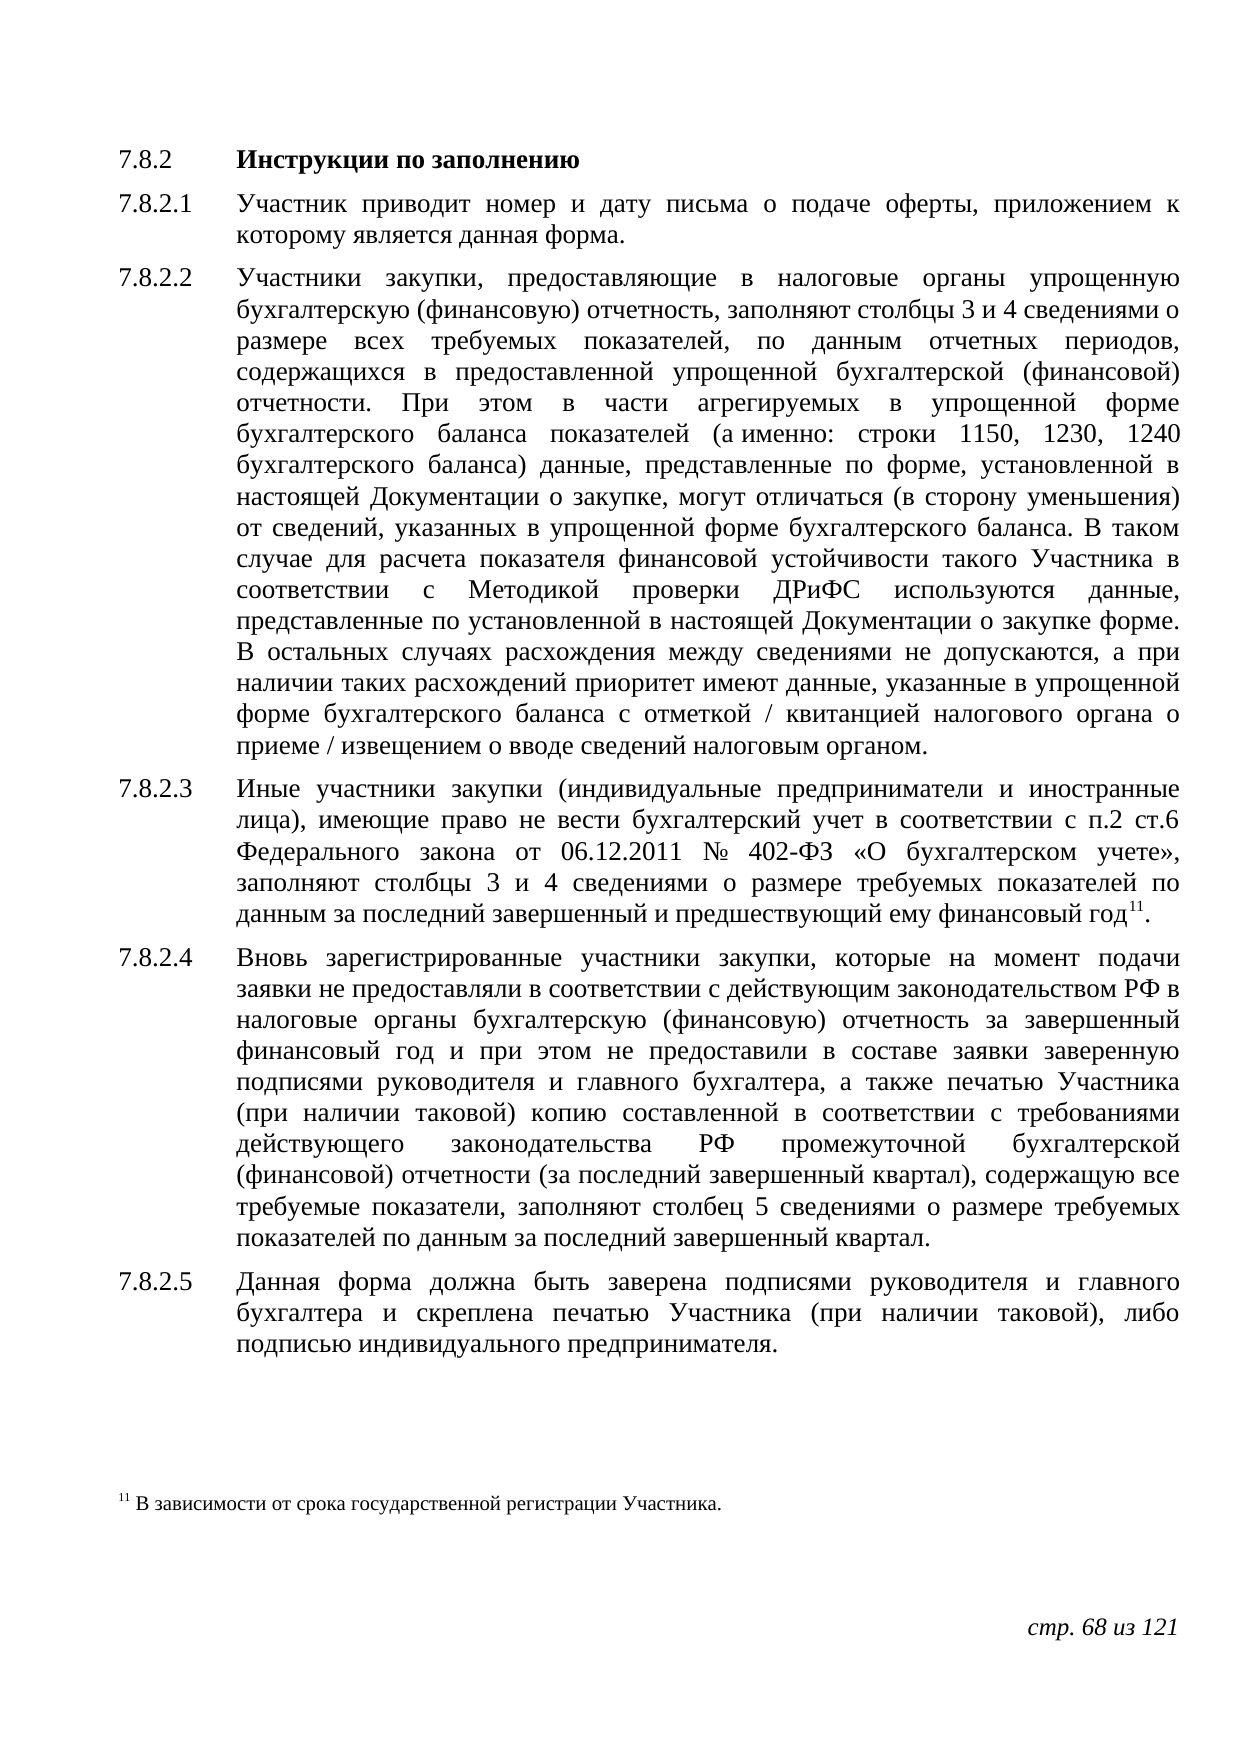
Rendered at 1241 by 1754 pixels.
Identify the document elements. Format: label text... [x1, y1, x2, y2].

text Участник приводит номер и дату письма о подаче оферты, приложением к которому является данная форма. [118, 187, 1181, 249]
text Вновь зарегистрированные участники закупки, которые на момент подачи заявки не предоставляли в соответствии с действующим законодательством РФ в налоговые органы бухгалтерскую (финансовую) отчетность за завершенный финансовый год и при этом не предоставили в составе заявки заверенную подписями руководителя и главного бухгалтера, а также печатью Участника (при наличии таковой) копию составленной в соответствии с требованиями действующего законодательства РФ промежуточной бухгалтерской (финансовой) отчетности (за последний завершенный квартал), содержащую все требуемые показатели, заполняют столбец 5 сведениями о размере требуемых показателей по данным за последний завершенный квартал. [118, 941, 1181, 1252]
text Иные участники закупки (индивидуальные предприниматели и иностранные лица), имеющие право не вести бухгалтерский учет в соответствии с п.2 ст.6 Федерального закона от 06.12.2011 № 402-ФЗ «О бухгалтерском учете», заполняют столбцы 3 и 4 сведениями о размере требуемых показателей по данным за последний завершенный и предшествующий ему финансовый год. [118, 772, 1181, 928]
text Инструкции по заполнению [118, 143, 1181, 174]
text Данная форма должна быть заверена подписями руководителя и главного бухгалтера и скреплена печатью Участника (при наличии таковой), либо подписью индивидуального предпринимателя. [118, 1264, 1181, 1358]
text Участники закупки, предоставляющие в налоговые органы упрощенную бухгалтерскую (финансовую) отчетность, заполняют столбцы 3 и 4 сведениями о размере всех требуемых показателей, по данным отчетных периодов, содержащихся в предоставленной упрощенной бухгалтерской (финансовой) отчетности. При этом в части агрегируемых в упрощенной форме бухгалтерского баланса показателей (а именно: строки 1150, 1230, 1240 бухгалтерского баланса) данные, представленные по форме, установленной в настоящей Документации о закупке, могут отличаться (в сторону уменьшения) от сведений, указанных в упрощенной форме бухгалтерского баланса. В таком случае для расчета показателя финансовой устойчивости такого Участника в соответствии с Методикой проверки ДРиФС используются данные, представленные по установленной в настоящей Документации о закупке форме. В остальных случаях расхождения между сведениями не допускаются, а при наличии таких расхождений приоритет имеют данные, указанные в упрощенной форме бухгалтерского баланса с отметкой / квитанцией налогового органа о приеме / извещением о вводе сведений налоговым органом. [118, 262, 1181, 760]
